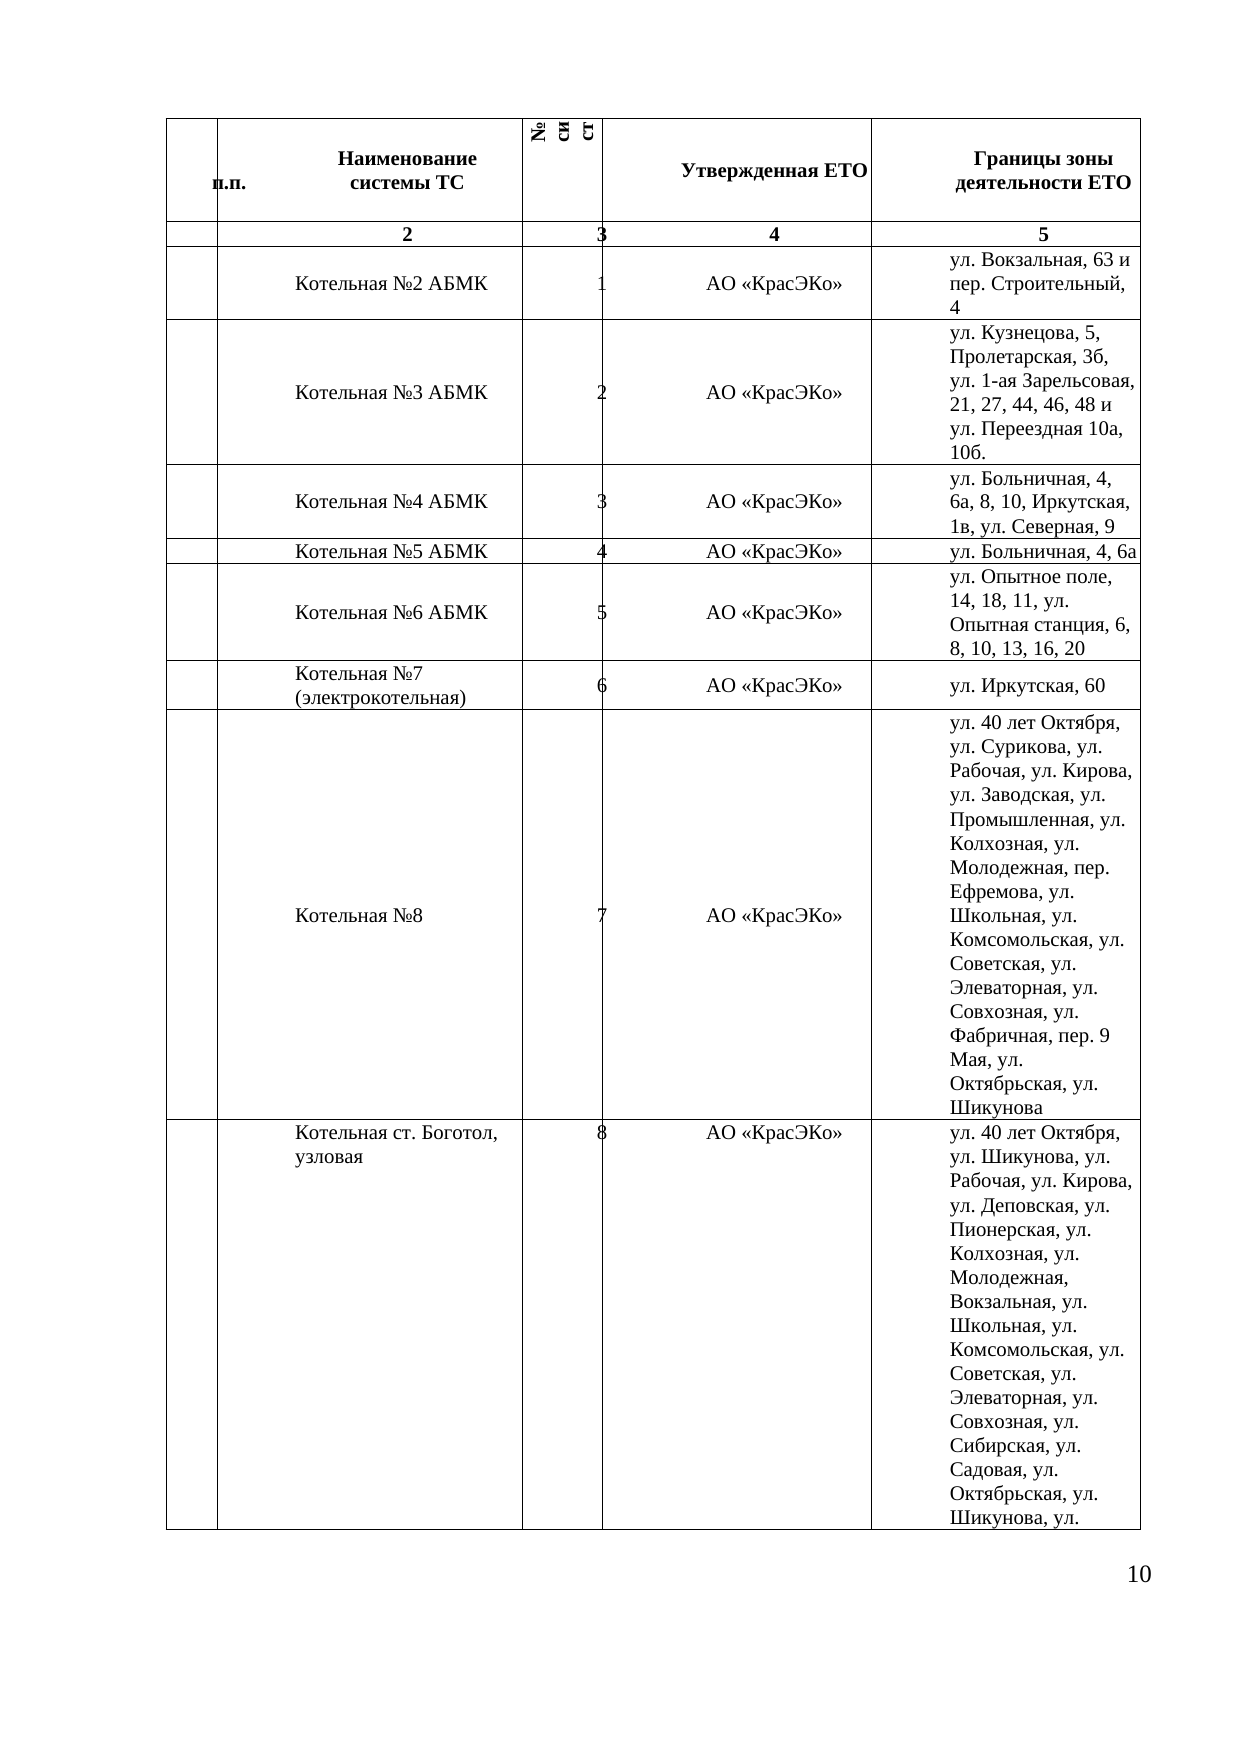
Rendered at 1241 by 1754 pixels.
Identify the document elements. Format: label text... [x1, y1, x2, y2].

table_header Наименование системы ТС [218, 119, 522, 221]
table_cell АО «КрасЭКо» [603, 661, 871, 709]
table_cell ул. Вокзальная, 63 и пер. Строительный, 4 [872, 247, 1140, 319]
table_cell АО «КрасЭКо» [603, 247, 871, 319]
table_cell 3 [523, 465, 602, 538]
table_cell ул. Кузнецова, 5, Пролетарская, 3б, ул. 1-ая Зарельсовая, 21, 27, 44, 46, 48 и ул. Переездная 10а, 10б. [872, 320, 1140, 464]
table_header № п.п. [167, 119, 217, 221]
table_cell ул. Опытное поле, 14, 18, 11, ул. Опытная станция, 6, 8, 10, 13, 16, 20 [872, 564, 1140, 660]
table_cell 2 [167, 320, 217, 464]
table_cell Котельная №4 АБМК [218, 465, 522, 538]
table_cell 1 [523, 247, 602, 319]
table_cell АО «КрасЭКо» [603, 320, 871, 464]
table_cell АО «КрасЭКо» [603, 1120, 871, 1529]
table_cell 6 [523, 661, 602, 709]
table_cell 8 [523, 1120, 602, 1529]
table_cell 8 [167, 1120, 217, 1529]
table_cell 5 [523, 564, 602, 660]
table_cell Котельная №2 АБМК [218, 247, 522, 319]
table_header Утвержденная ЕТО [603, 119, 871, 221]
table_cell ул. Больничная, 4, 6а [872, 539, 1140, 563]
table_cell 2 [523, 320, 602, 464]
table_cell Котельная №6 АБМК [218, 564, 522, 660]
table_cell ул. 40 лет Октября, ул. Сурикова, ул. Рабочая, ул. Кирова, ул. Заводская, ул. Промышленная, ул. Колхозная, ул. Молодежная, пер. Ефремова, ул. Школьная, ул. Комсомольская, ул. Советская, ул. Элеваторная, ул. Совхозная, ул. Фабричная, пер. 9 Мая, ул. Октябрьская, ул. Шикунова [872, 710, 1140, 1119]
table_cell Котельная №3 АБМК [218, 320, 522, 464]
table_cell 2 [218, 222, 522, 246]
table_cell Котельная №8 [218, 710, 522, 1119]
table_cell 1 [167, 247, 217, 319]
table_cell 6 [167, 661, 217, 709]
table_header Границы зоны деятельности ЕТО [872, 119, 1140, 221]
table_cell 1 [167, 222, 217, 246]
table_cell 4 [603, 222, 871, 246]
table_cell АО «КрасЭКо» [603, 564, 871, 660]
table_cell Котельная ст. Боготол, узловая [218, 1120, 522, 1529]
table_cell АО «КрасЭКо» [603, 465, 871, 538]
table_cell 4 [523, 539, 602, 563]
table_cell АО «КрасЭКо» [603, 539, 871, 563]
table_cell ул. Иркутская, 60 [872, 661, 1140, 709]
table_cell 4 [167, 539, 217, 563]
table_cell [872, 1120, 1140, 1529]
table_cell 5 [872, 222, 1140, 246]
table_cell АО «КрасЭКо» [603, 710, 871, 1119]
table_cell Котельная №5 АБМК [218, 539, 522, 563]
table_cell 3 [523, 222, 602, 246]
table_cell 5 [167, 564, 217, 660]
table_cell 3 [167, 465, 217, 538]
table_cell 7 [167, 710, 217, 1119]
table_cell Котельная №7 (электрокотельная) [218, 661, 522, 709]
table_cell ул. Больничная, 4, 6а, 8, 10, Иркутская, 1в, ул. Северная, 9 [872, 465, 1140, 538]
table_header № системы ТС [523, 119, 602, 221]
table_cell 7 [523, 710, 602, 1119]
